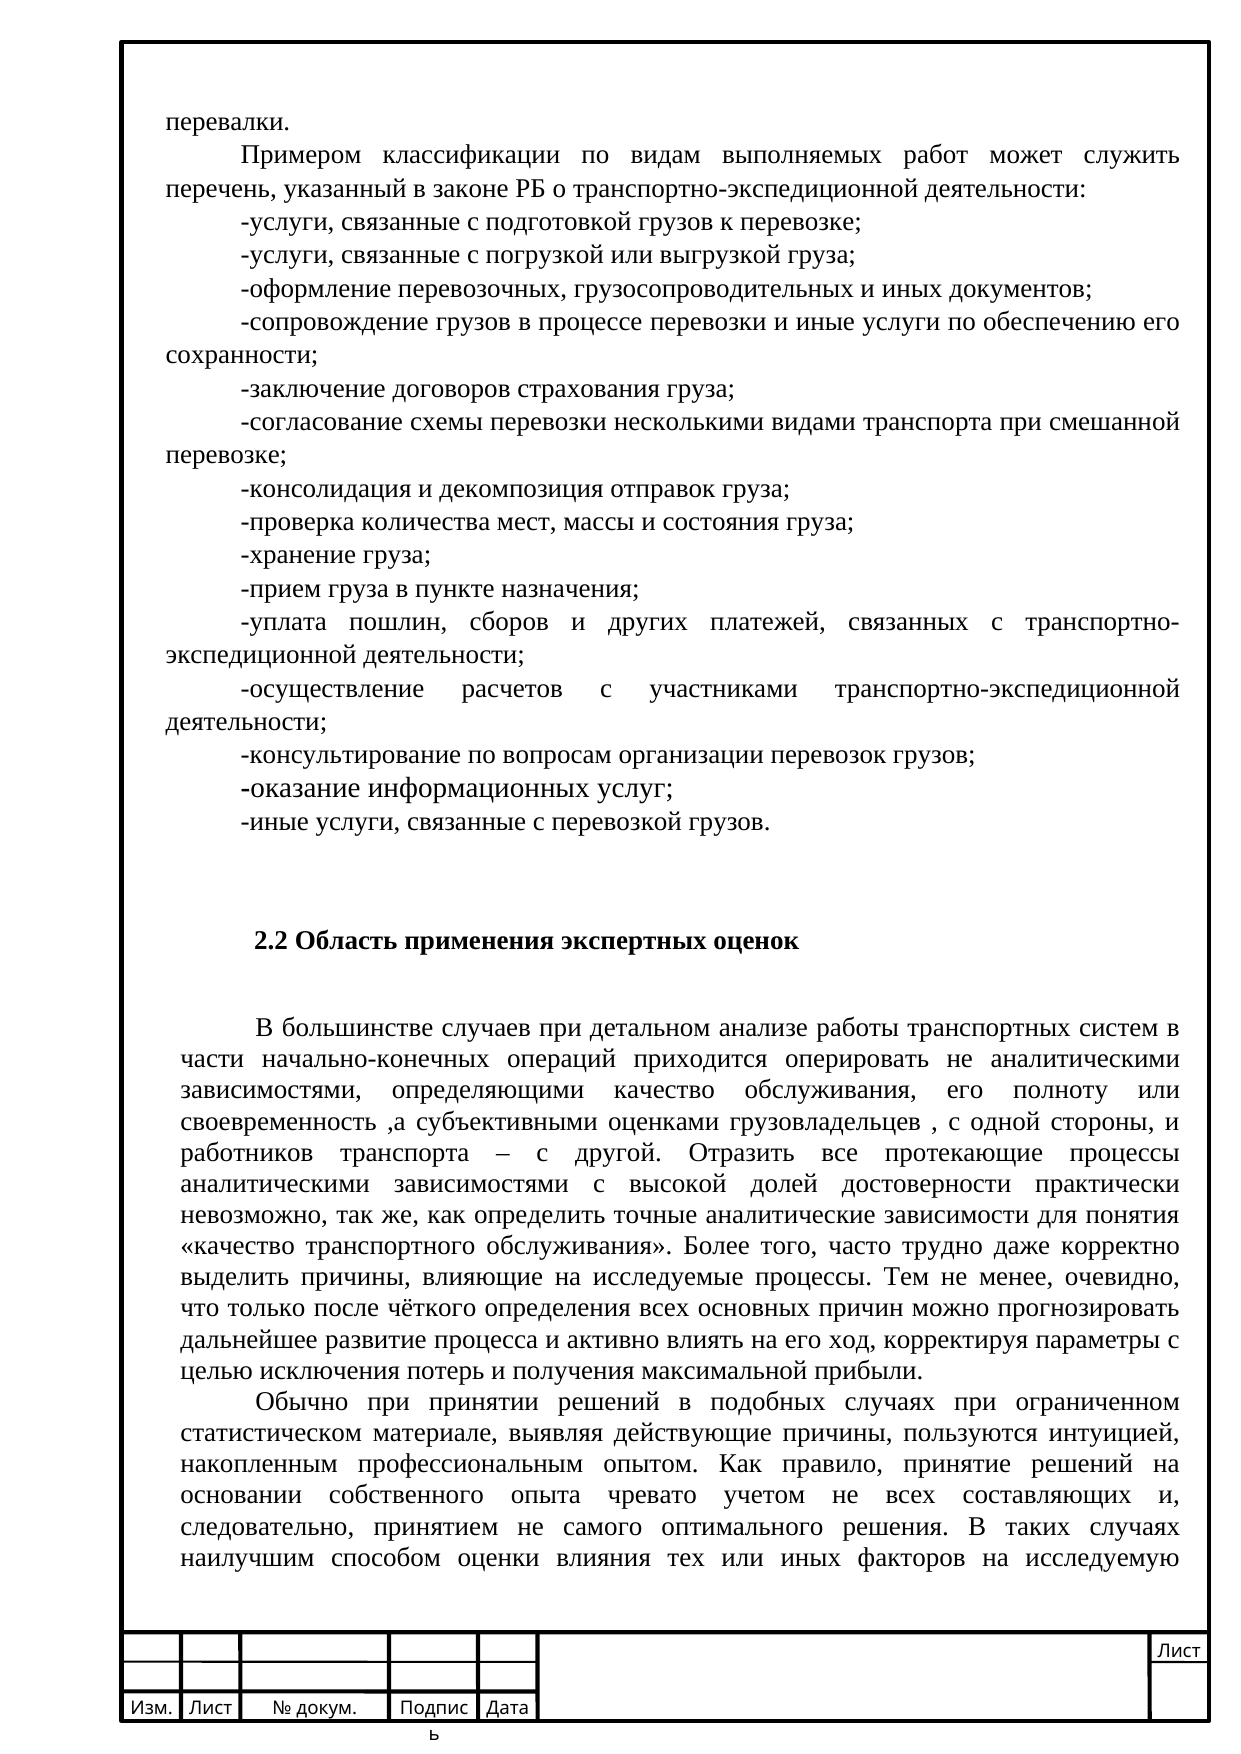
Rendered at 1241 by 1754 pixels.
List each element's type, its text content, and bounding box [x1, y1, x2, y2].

text -оказание информационных услуг; [165, 770, 1181, 804]
text В большинстве случаев при детальном анализе работы транспортных систем в части начально-конечных операций приходится оперировать не аналитическими зависимостями, определяющими качество обслуживания, его полноту или своевременность ,а субъективными оценками грузовладельцев , с одной стороны, и работников транспорта – с другой. Отразить все протекающие процессы аналитическими зависимостями с высокой долей достоверности практически невозможно, так же, как определить точные аналитические зависимости для понятия «качество транспортного обслуживания». Более того, часто трудно даже корректно выделить причины, влияющие на исследуемые процессы. Тем не менее, очевидно, что только после чёткого определения всех основных причин можно прогнозировать дальнейшее развитие процесса и активно влиять на его ход, корректируя параметры с целью исключения потерь и получения максимальной прибыли. [180, 1011, 1181, 1385]
text -услуги, связанные с погрузкой или выгрузкой груза; [165, 237, 1181, 270]
text -согласование схемы перевозки несколькими видами транспорта при смешанной перевозке; [165, 404, 1181, 470]
text -услуги, связанные с подготовкой грузов к перевозке; [165, 204, 1181, 237]
text -хранение груза; [165, 537, 1181, 570]
text -осуществление расчетов с участниками транспортно-экспедиционной деятельности; [165, 670, 1181, 737]
text -проверка количества мест, массы и состояния груза; [165, 504, 1181, 537]
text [180, 1385, 1181, 1572]
text 2.2 Область применения экспертных оценок [136, 924, 1181, 955]
text -консолидация и декомпозиция отправок груза; [165, 470, 1181, 504]
text -сопровождение грузов в процессе перевозки и иные услуги по обеспечению его сохранности; [165, 304, 1181, 370]
text -оформление перевозочных, грузосопроводительных и иных документов; [165, 270, 1181, 304]
text -уплата пошлин, сборов и других платежей, связанных с транспортно-экспедиционной деятельности; [165, 604, 1181, 670]
text -заключение договоров страхования груза; [165, 370, 1181, 404]
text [165, 104, 1181, 137]
text -иные услуги, связанные с перевозкой грузов. [165, 804, 1181, 837]
text -прием груза в пункте назначения; [165, 570, 1181, 604]
text Примером классификации по видам выполняемых работ может служить перечень, указанный в законе РБ о транспортно-экспедиционной деятельности: [165, 137, 1181, 204]
text -консультирование по вопросам организации перевозок грузов; [165, 737, 1181, 770]
